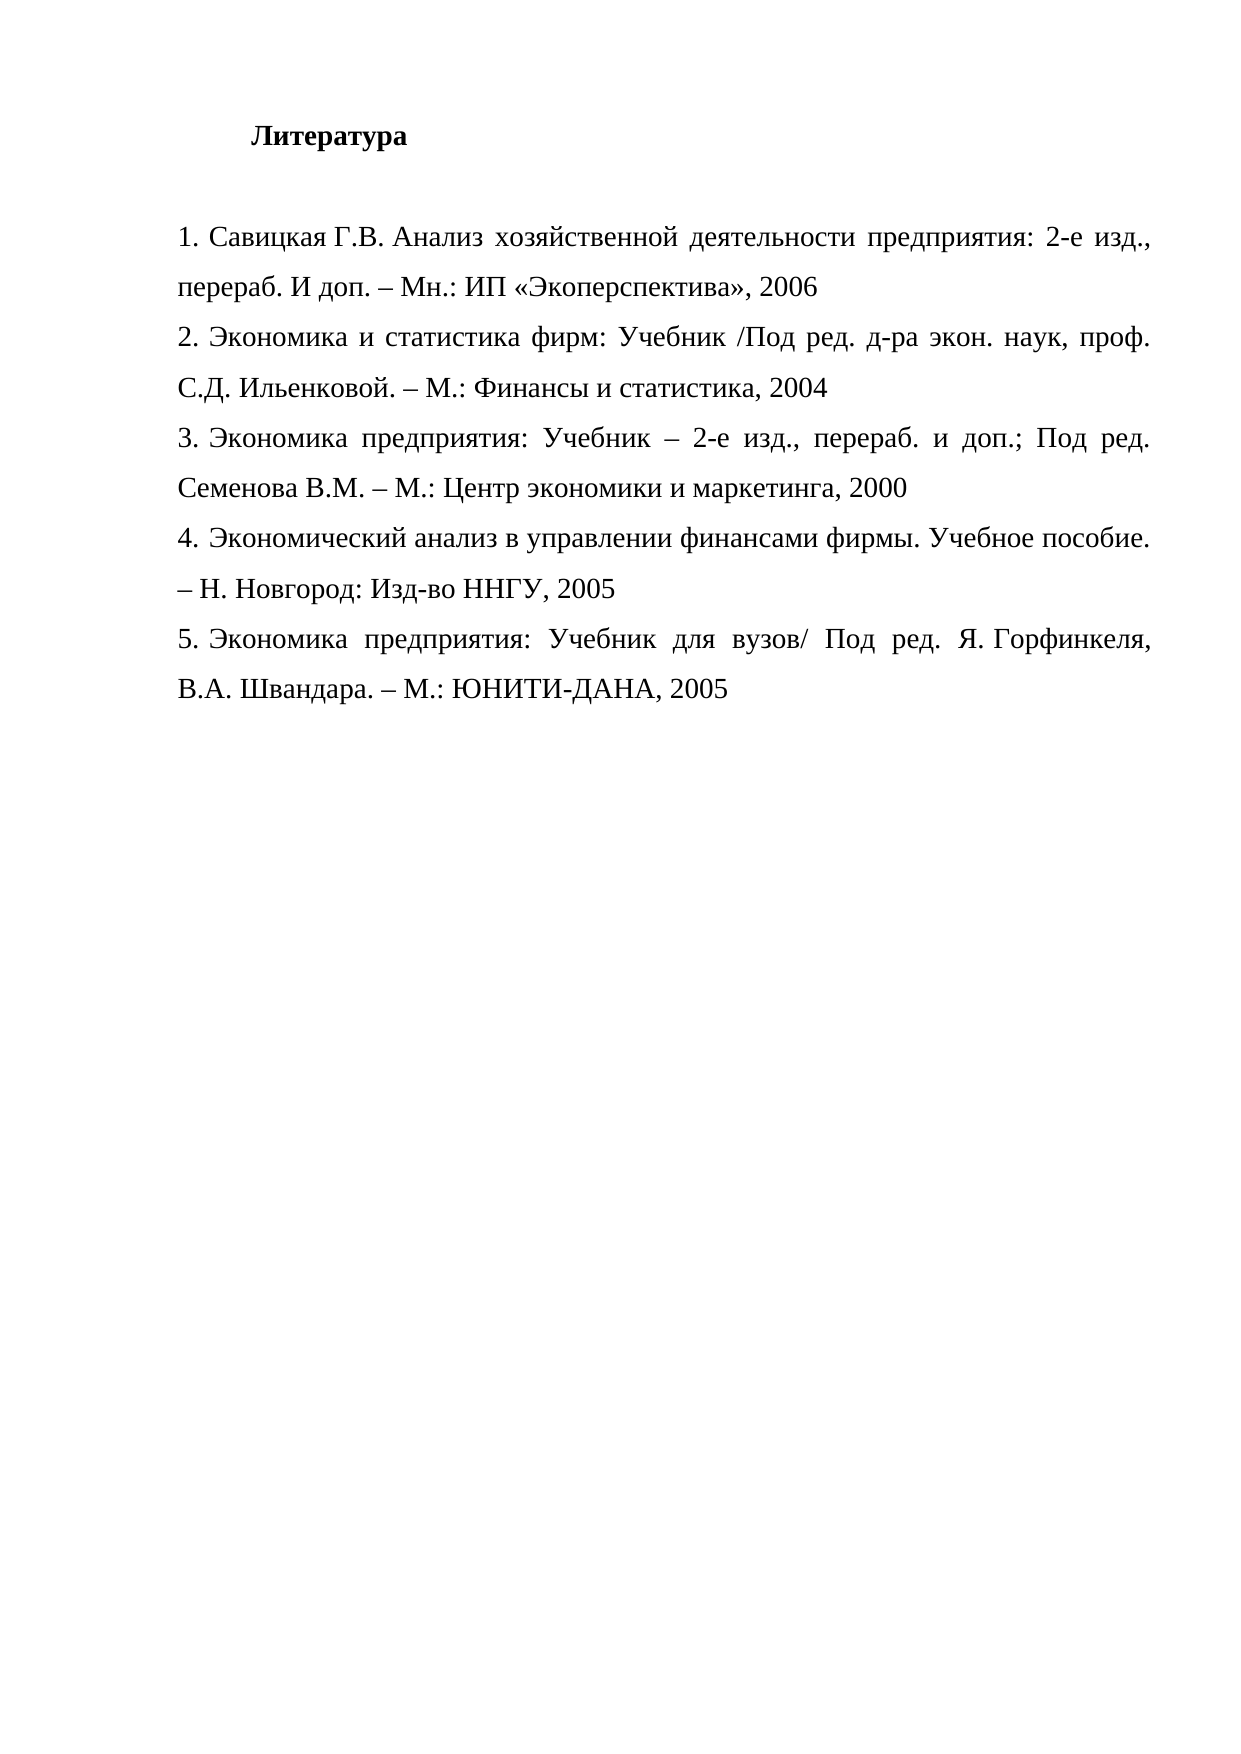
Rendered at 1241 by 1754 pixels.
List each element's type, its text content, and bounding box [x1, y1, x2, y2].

list Экономика и статистика фирм: Учебник /Под ред. д-ра экон. наук, проф. С.Д. Ильенковой. – М.: Финансы и статистика, 2004 [177, 319, 1152, 403]
list Экономика предприятия: Учебник – 2-е изд., перераб. и доп.; Под ред. Семенова В.М. – М.: Центр экономики и маркетинга, 2000 [177, 420, 1152, 504]
text Литература [177, 118, 1152, 152]
list Экономический анализ в управлении финансами фирмы. Учебное пособие. – Н. Новгород: Изд-во ННГУ, 2005 [177, 521, 1152, 604]
list Савицкая Г.В. Анализ хозяйственной деятельности предприятия: 2-е изд., перераб. И доп. – Мн.: ИП «Экоперспектива», 2006 [177, 219, 1152, 303]
list Экономика предприятия: Учебник для вузов/ Под ред. Я. Горфинкеля, В.А. Швандара. – М.: ЮНИТИ-ДАНА, 2005 [177, 621, 1152, 705]
